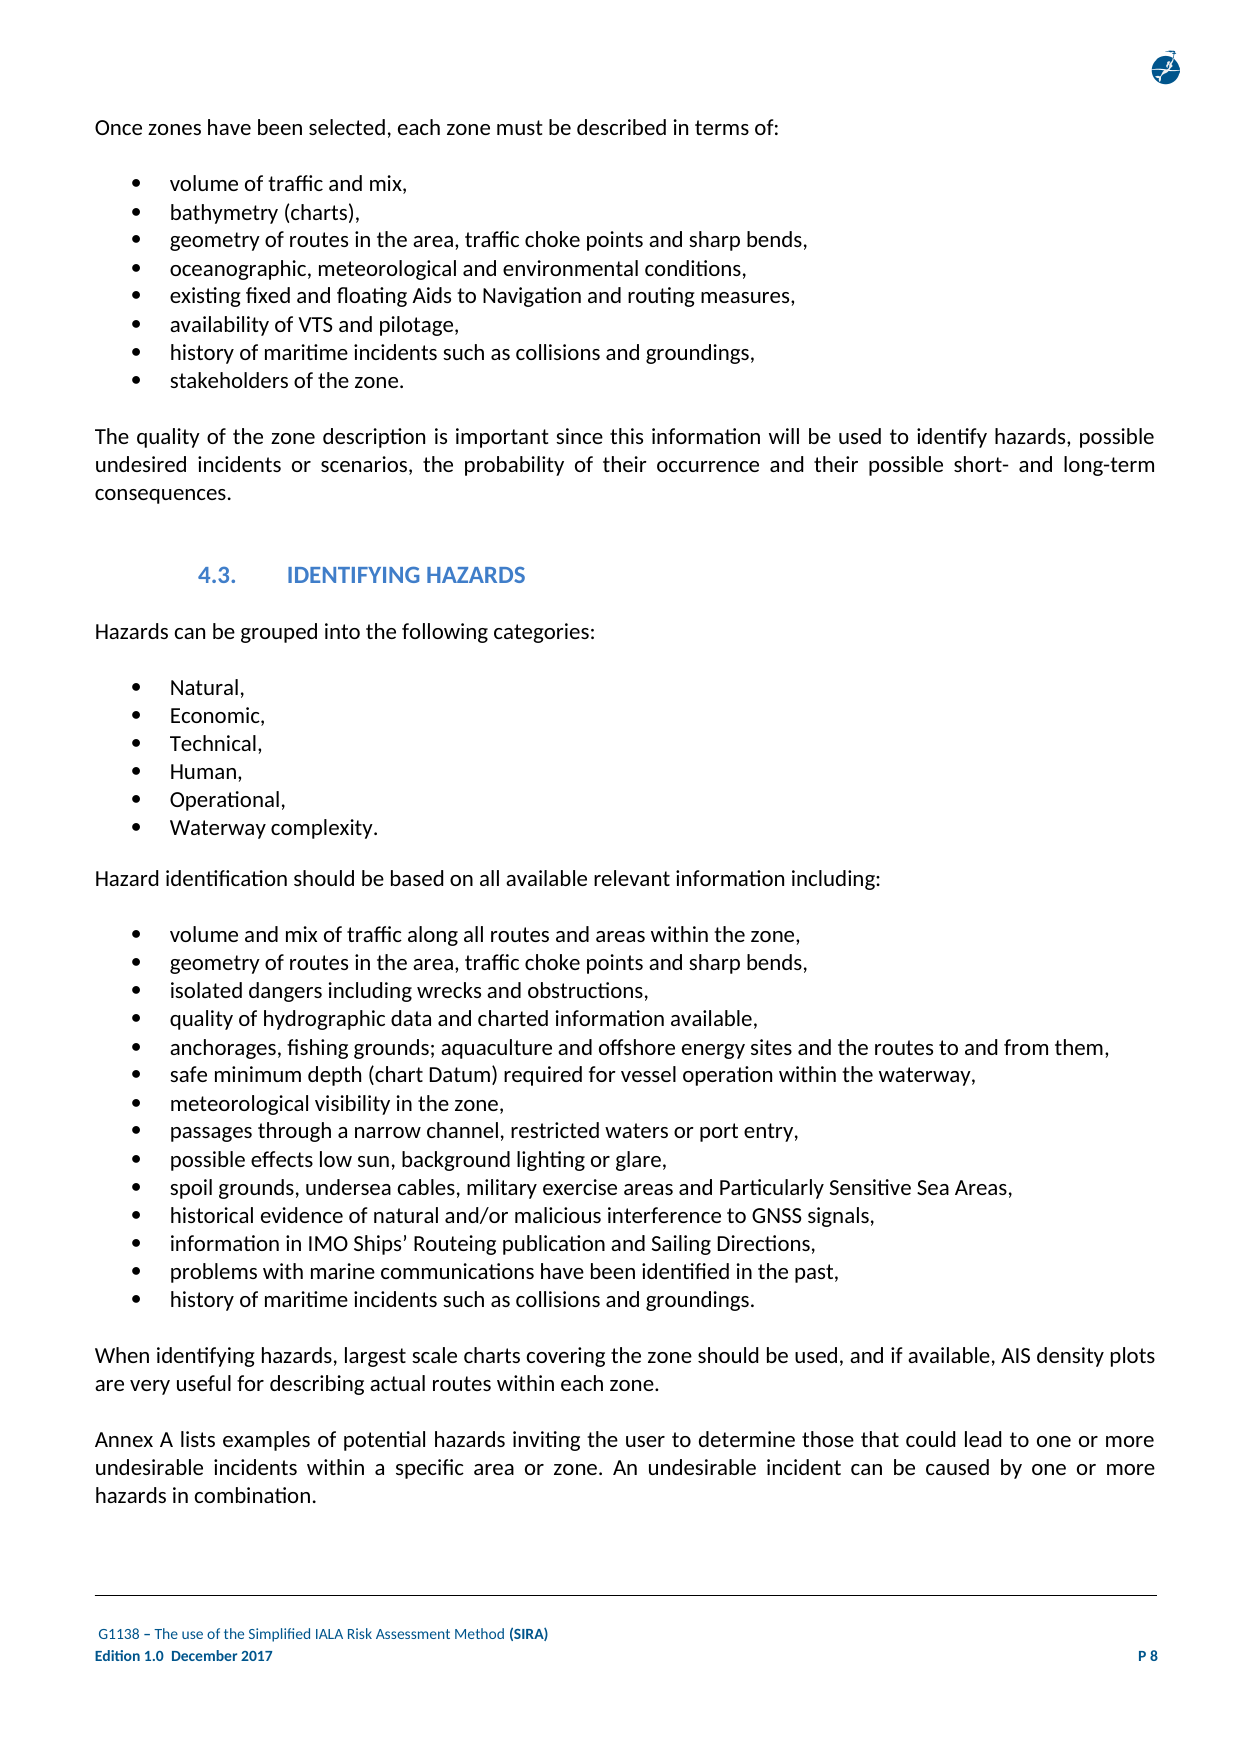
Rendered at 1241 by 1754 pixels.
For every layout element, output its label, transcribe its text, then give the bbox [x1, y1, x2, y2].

text Hazards can be grouped into the following categories: [94, 617, 1157, 645]
list volume and mix of traffic along all routes and areas within the zone, [132, 921, 1157, 948]
list Economic, [132, 701, 1157, 729]
list passages through a narrow channel, restricted waters or port entry, [132, 1117, 1157, 1145]
list history of maritime incidents such as collisions and groundings. [132, 1285, 1157, 1313]
subtitle IDENTIFYING HAZARDS [198, 559, 1084, 589]
list geometry of routes in the area, traffic choke points and sharp bends, [132, 948, 1157, 977]
list quality of hydrographic data and charted information available, [132, 1004, 1157, 1033]
list Operational, [132, 786, 1157, 813]
list Waterway complexity. [132, 813, 1157, 842]
list bathymetry (charts), [132, 198, 1157, 226]
text The quality of the zone description is important since this information will be used to identify hazards, possible undesired incidents or scenarios, the probability of their occurrence and their possible short- and long-term consequences. [94, 422, 1157, 506]
list availability of VTS and pilotage, [132, 310, 1157, 338]
list anchorages, fishing grounds; aquaculture and offshore energy sites and the routes to and from them, [132, 1033, 1157, 1061]
list spoil grounds, undersea cables, military exercise areas and Particularly Sensitive Sea Areas, [132, 1173, 1157, 1201]
text When identifying hazards, largest scale charts covering the zone should be used, and if available, AIS density plots are very useful for describing actual routes within each zone. [94, 1341, 1157, 1397]
list Technical, [132, 729, 1157, 757]
picture [1120, 0, 1239, 119]
list volume of traffic and mix, [132, 169, 1157, 198]
list Natural, [132, 673, 1157, 701]
list meteorological visibility in the zone, [132, 1089, 1157, 1117]
list possible effects low sun, background lighting or glare, [132, 1145, 1157, 1173]
text Once zones have been selected, each zone must be described in terms of: [94, 113, 1157, 142]
list stakeholders of the zone. [132, 366, 1157, 394]
list Human, [132, 757, 1157, 786]
list safe minimum depth (chart Datum) required for vessel operation within the waterway, [132, 1061, 1157, 1089]
text Hazard identification should be based on all available relevant information including: [94, 864, 1157, 892]
list information in IMO Ships’ Routeing publication and Sailing Directions, [132, 1229, 1157, 1257]
list isolated dangers including wrecks and obstructions, [132, 977, 1157, 1004]
list historical evidence of natural and/or malicious interference to GNSS signals, [132, 1201, 1157, 1229]
list oceanographic, meteorological and environmental conditions, [132, 254, 1157, 282]
list problems with marine communications have been identified in the past, [132, 1257, 1157, 1285]
list history of maritime incidents such as collisions and groundings, [132, 338, 1157, 366]
list existing fixed and floating Aids to Navigation and routing measures, [132, 282, 1157, 310]
list geometry of routes in the area, traffic choke points and sharp bends, [132, 226, 1157, 254]
text Annex A lists examples of potential hazards inviting the user to determine those that could lead to one or more undesirable incidents within a specific area or zone. An undesirable incident can be caused by one or more hazards in combination. [94, 1425, 1157, 1509]
